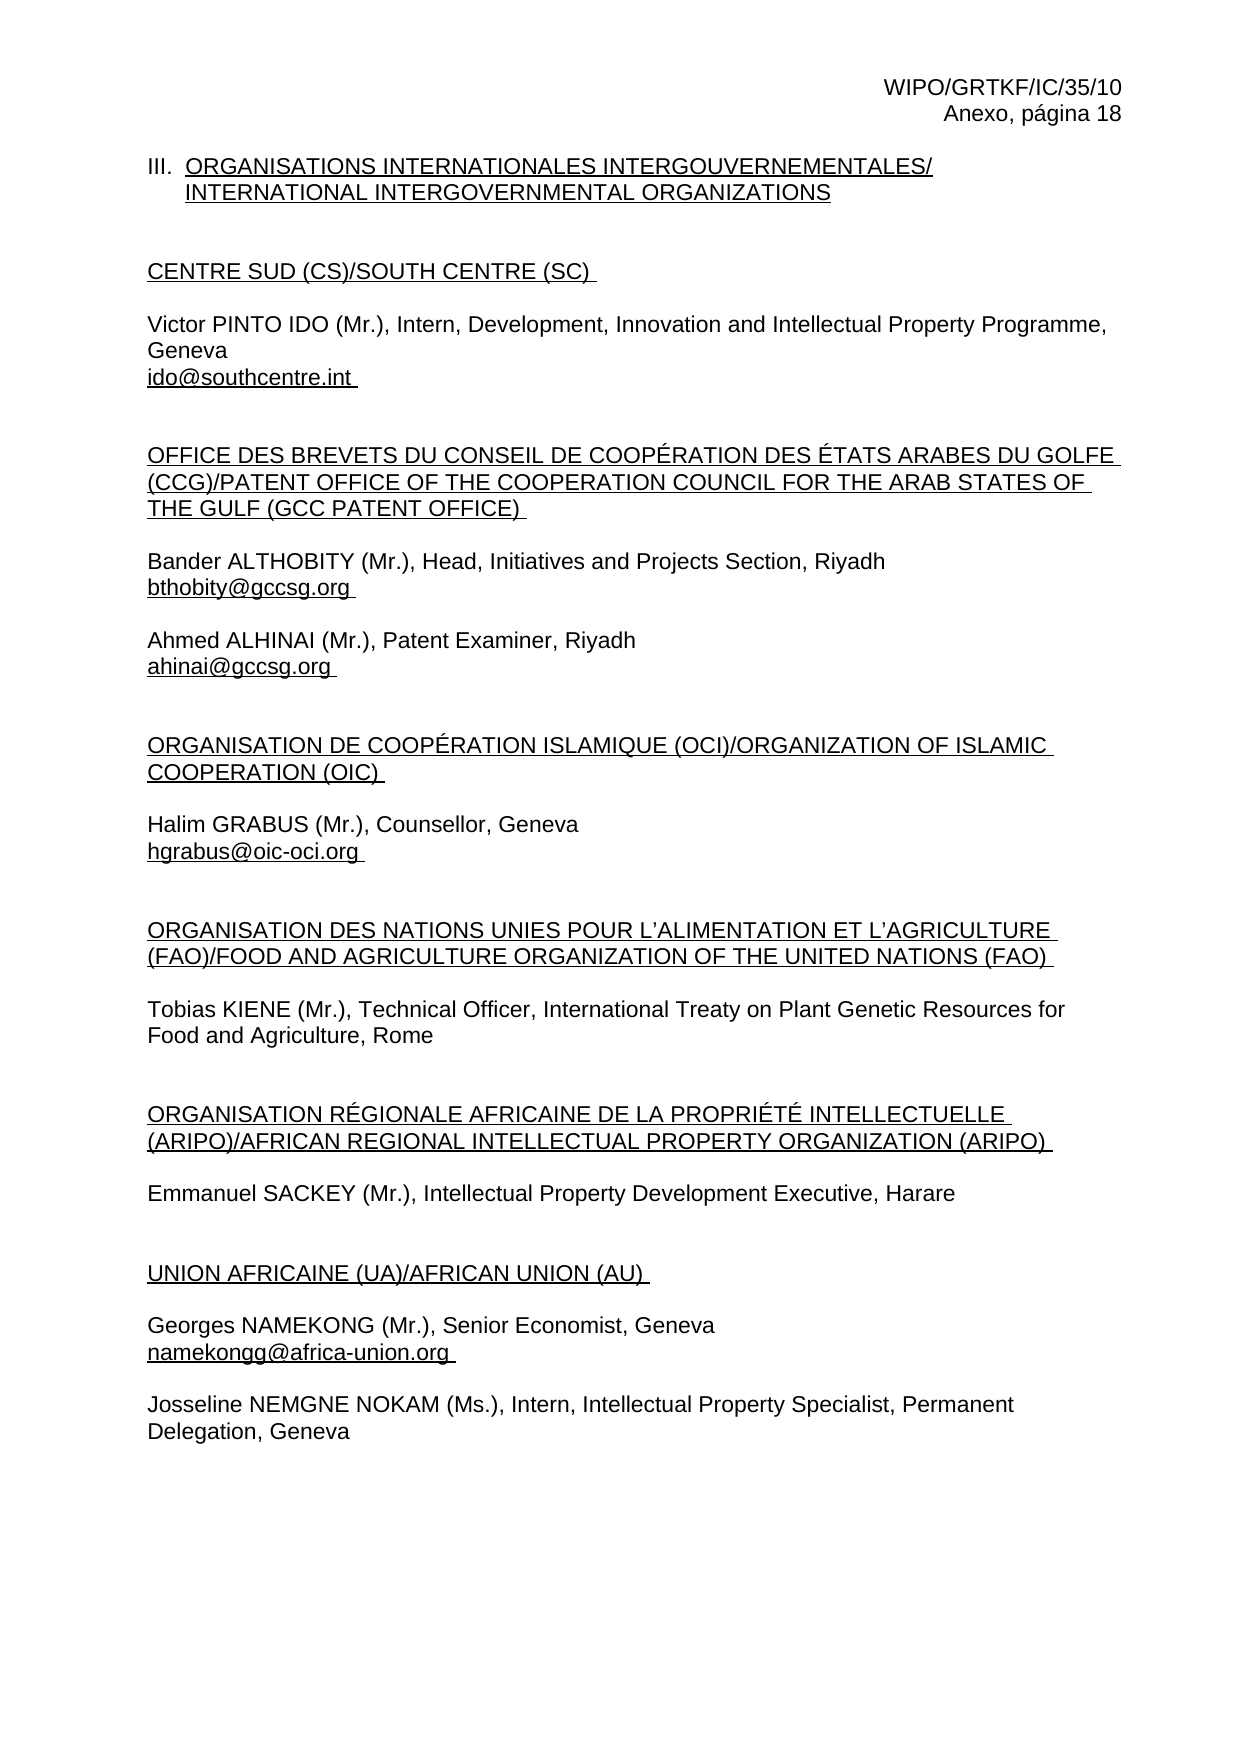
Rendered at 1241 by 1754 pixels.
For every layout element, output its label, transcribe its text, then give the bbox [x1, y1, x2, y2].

text ido@southcentre.int [147, 363, 1122, 390]
text ORGANISATION RÉGIONALE AFRICAINE DE LA PROPRIÉTÉ INTELLECTUELLE (ARIPO)/AFRICAN REGIONAL INTELLECTUAL PROPERTY ORGANIZATION (ARIPO) [147, 1101, 1122, 1154]
text ORGANISATION DES NATIONS UNIES POUR L’ALIMENTATION ET L’AGRICULTURE (FAO)/FOOD AND AGRICULTURE ORGANIZATION OF THE UNITED NATIONS (FAO) [147, 917, 1122, 969]
text CENTRE SUD (CS)/SOUTH CENTRE (SC) [147, 258, 1122, 284]
text Victor PINTO IDO (Mr.), Intern, Development, Innovation and Intellectual Property Programme, Geneva [147, 311, 1122, 363]
text OFFICE DES BREVETS DU CONSEIL DE COOPÉRATION DES ÉTATS ARABES DU GOLFE (CCG)/PATENT OFFICE OF THE COOPERATION COUNCIL FOR THE ARAB STATES OF THE GULF (GCC PATENT OFFICE) [147, 442, 1122, 522]
text bthobity@gccsg.org [147, 574, 1122, 601]
text Ahmed ALHINAI (Mr.), Patent Examiner, Riyadh [147, 627, 1122, 653]
text ORGANISATION DE COOPÉRATION ISLAMIQUE (OCI)/ORGANIZATION OF ISLAMIC COOPERATION (OIC) [147, 732, 1122, 785]
text Georges NAMEKONG (Mr.), Senior Economist, Geneva [147, 1312, 1122, 1338]
text Halim GRABUS (Mr.), Counsellor, Geneva [147, 811, 1122, 838]
text ahinai@gccsg.org [147, 653, 1122, 680]
text Bander ALTHOBITY (Mr.), Head, Initiatives and Projects Section, Riyadh [147, 548, 1122, 574]
text III. ORGANISATIONS INTERNATIONALES INTERGOUVERNEMENTALES/ INTERNATIONAL INTERGOVERNMENTAL ORGANIZATIONS [147, 153, 1122, 205]
text hgrabus@oic-oci.org [147, 838, 1122, 864]
text Emmanuel SACKEY (Mr.), Intellectual Property Development Executive, Harare [147, 1180, 1122, 1207]
text UNION AFRICAINE (UA)/AFRICAN UNION (AU) [147, 1259, 1122, 1286]
text namekongg@africa-union.org [147, 1338, 1122, 1365]
text Tobias KIENE (Mr.), Technical Officer, International Treaty on Plant Genetic Resources for Food and Agriculture, Rome [147, 996, 1122, 1049]
text Josseline NEMGNE NOKAM (Ms.), Intern, Intellectual Property Specialist, Permanent Delegation, Geneva [147, 1391, 1122, 1444]
